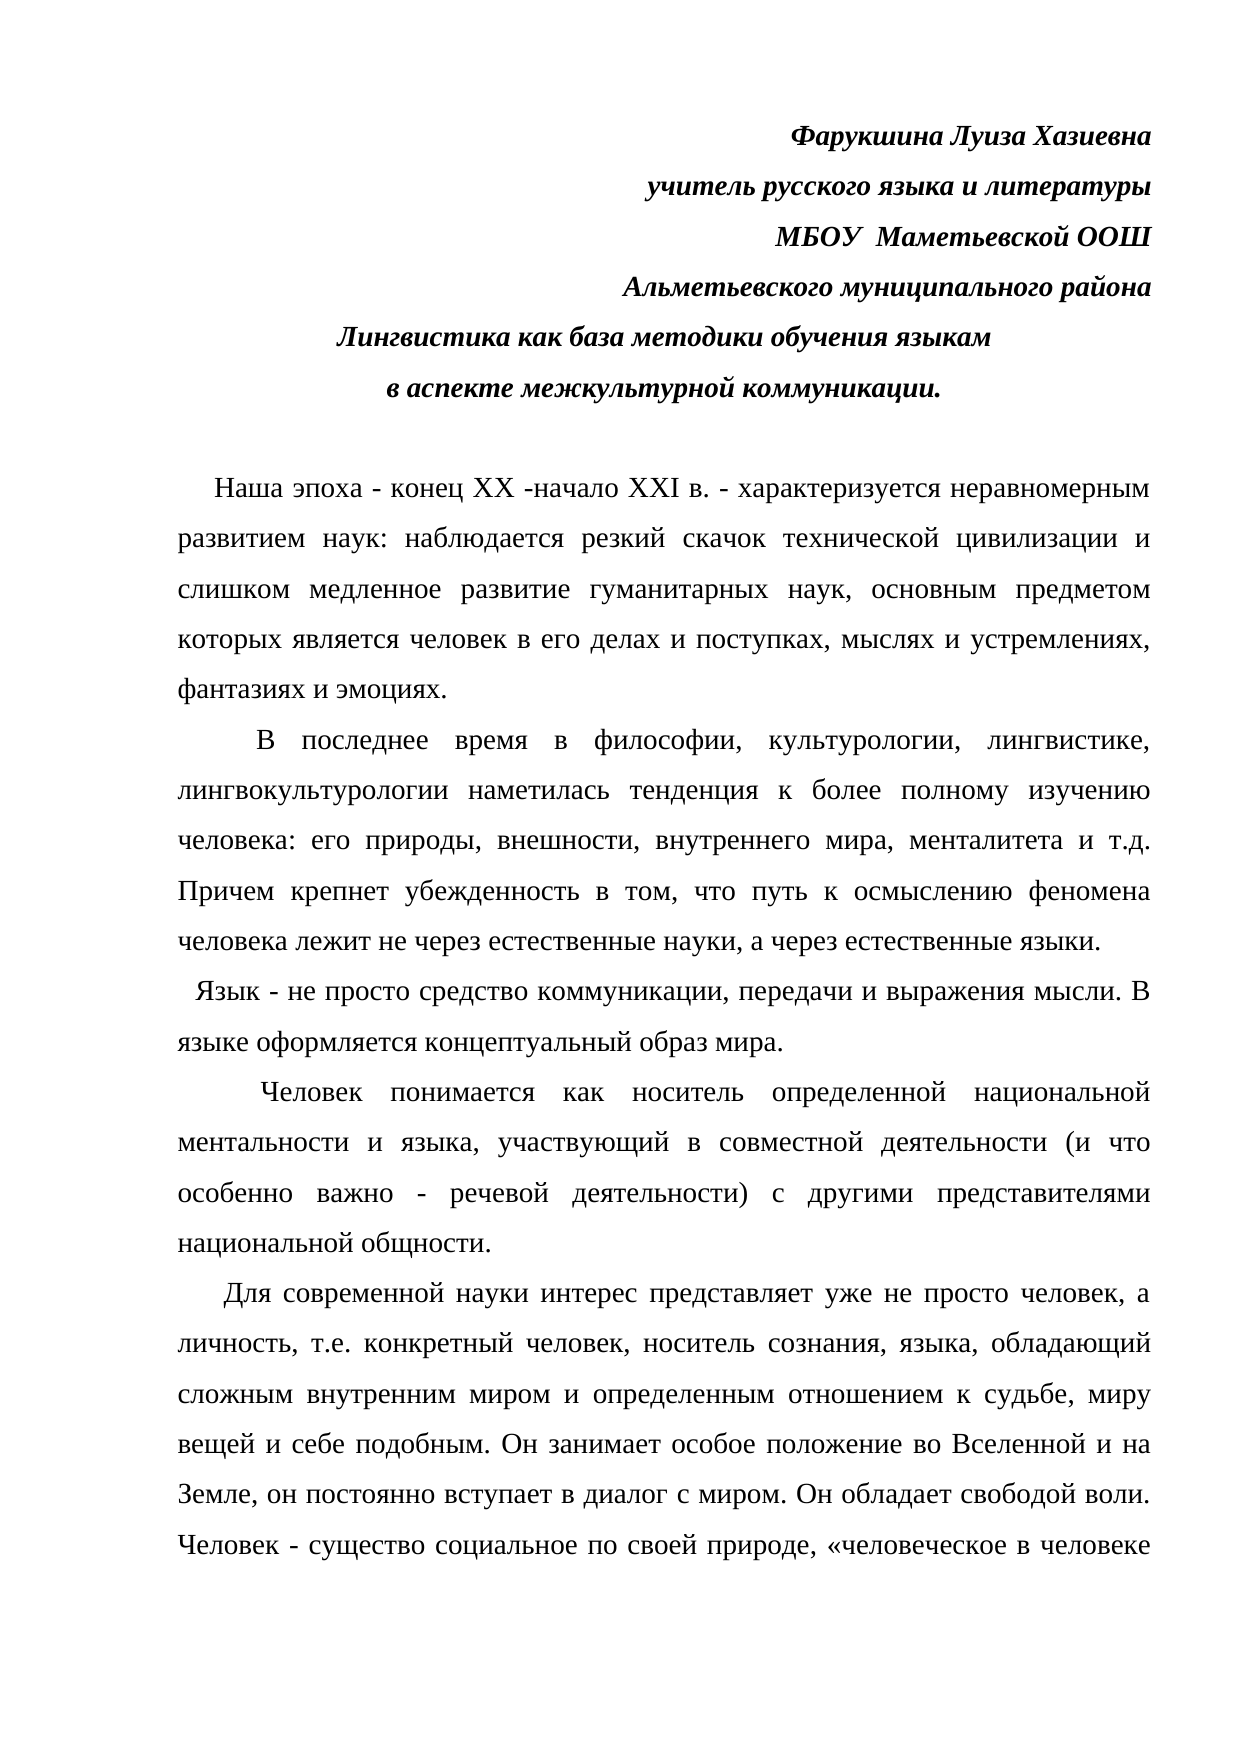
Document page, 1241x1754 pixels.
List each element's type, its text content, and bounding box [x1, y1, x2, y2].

text в аспекте межкультурной коммуникации. [177, 370, 1152, 403]
text Альметьевского муниципального района [177, 269, 1152, 303]
text Человек понимается как носитель определенной национальной ментальности и языка, участвующий в совместной деятельности (и что особенно важно - речевой деятельности) с другими представителями национальной общности. [177, 1074, 1152, 1258]
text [177, 1275, 1152, 1560]
text учитель русского языка и литературы [177, 168, 1152, 202]
text МБОУ Маметьевской ООШ [177, 219, 1152, 252]
text В последнее время в философии, культурологии, лингвистике, лингвокультурологии наметилась тенденция к более полному изучению человека: его природы, внешности, внутреннего мира, менталитета и т.д. Причем крепнет убежденность в том, что путь к осмыслению феномена человека лежит не через естественные науки, а через естественные языки. [177, 722, 1152, 957]
text Язык - не просто средство коммуникации, передачи и выражения мысли. В языке оформляется концептуальный образ мира. [177, 973, 1152, 1057]
text Лингвистика как база методики обучения языкам [177, 319, 1152, 353]
text Фарукшина Луиза Хазиевна [177, 118, 1152, 152]
text Наша эпоха - конец XX -начало XXI в. - характеризуется неравномерным развитием наук: наблюдается резкий скачок технической цивилизации и слишком медленное развитие гуманитарных наук, основным предметом которых является человек в его делах и поступках, мыслях и устремлениях, фантазиях и эмоциях. [177, 470, 1152, 705]
